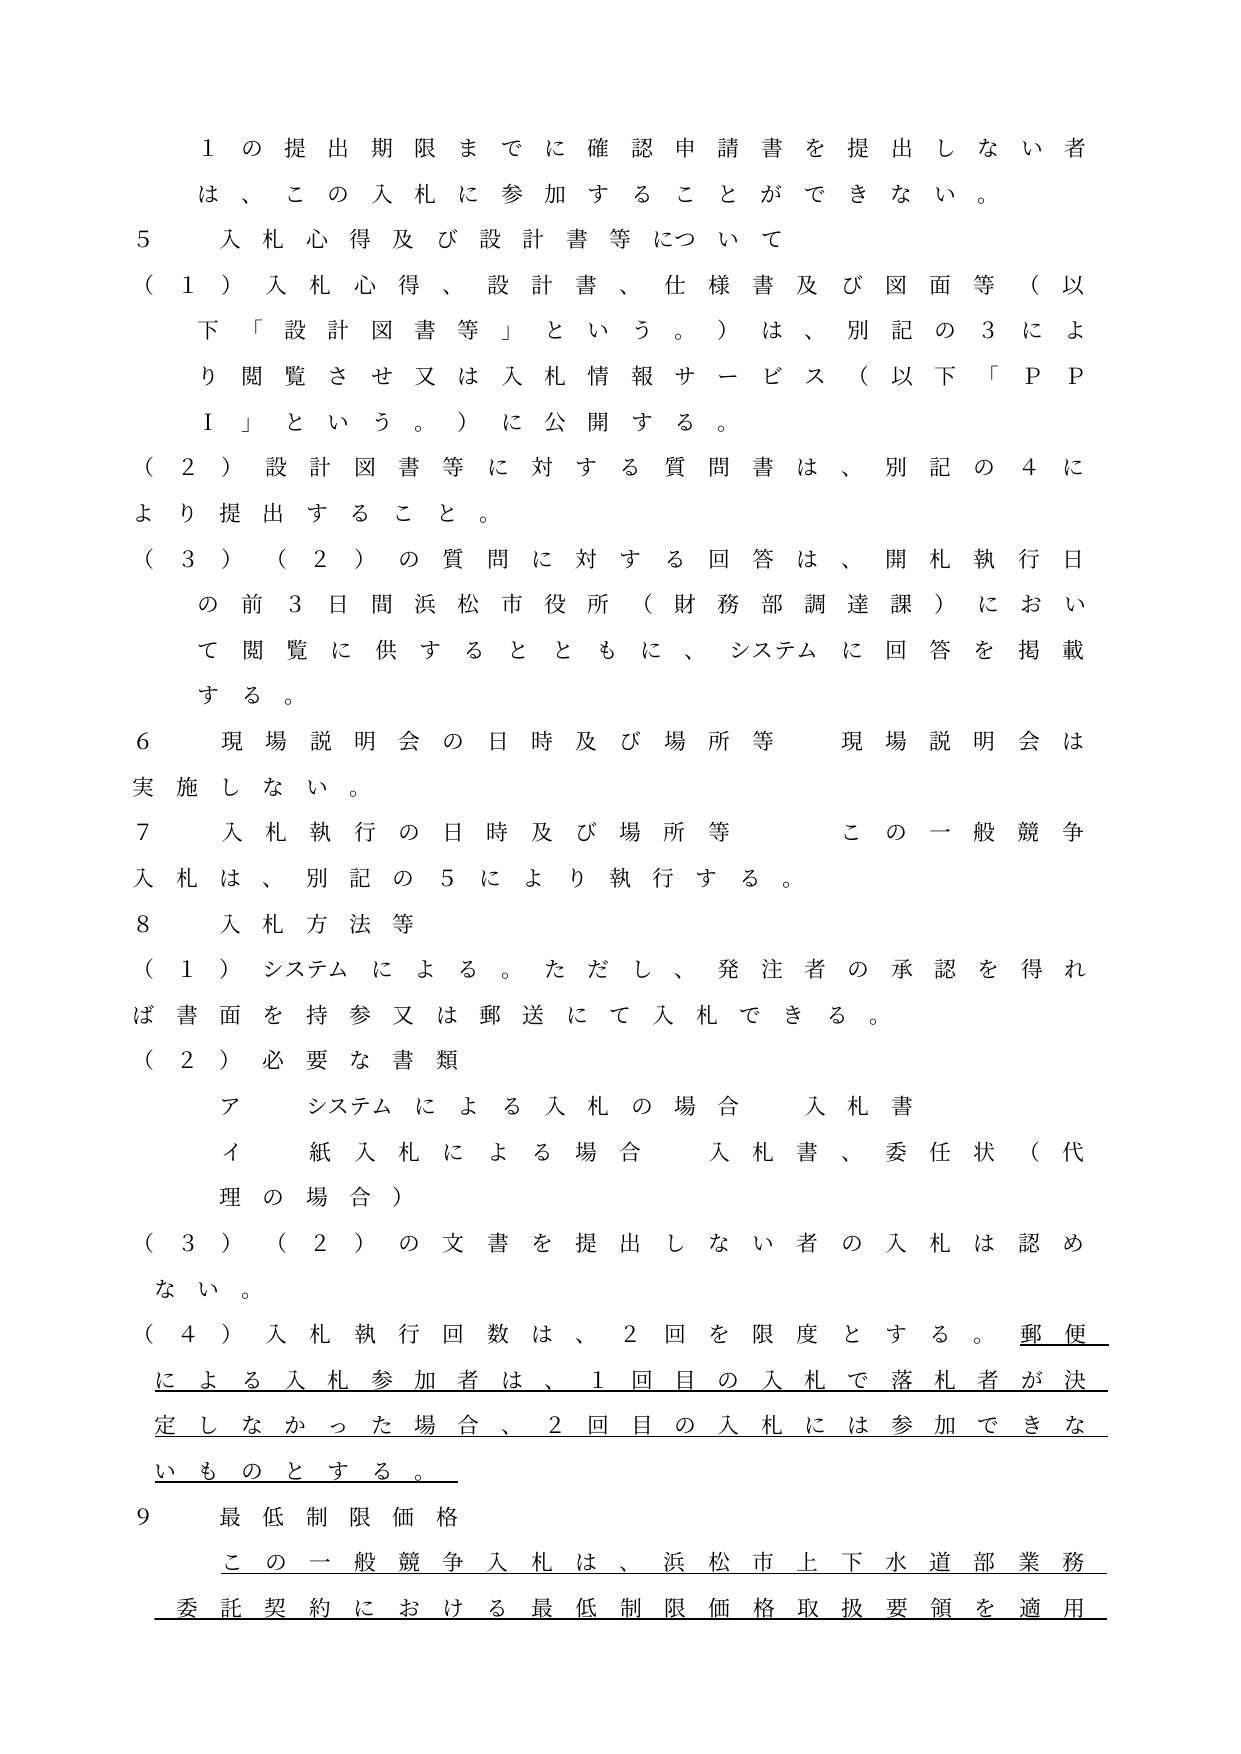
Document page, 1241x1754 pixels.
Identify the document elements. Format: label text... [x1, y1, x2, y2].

text （３）（２）の文書を提出しない者の入札は認めない。 [133, 1219, 1108, 1310]
text ５ 入札心得及び設計書等について [133, 215, 1108, 261]
text イ 紙入札による場合 入札書、委任状（代理の場合） [133, 1128, 1108, 1219]
text ９ 最低制限価格 [133, 1493, 1108, 1538]
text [133, 1538, 1108, 1630]
text ７ 入札執行の日時及び場所等 この一般競争入札は、別記の５により執行する。 [133, 808, 1108, 900]
text （４）入札執行回数は、２回を限度とする。郵便による入札参加者は、１回目の入札で落札者が決定しなかった場合、２回目の入札には参加できないものとする。 [133, 1310, 1108, 1493]
text （１）システムによる。ただし、発注者の承認を得れば書面を持参又は郵送にて入札できる。 [133, 945, 1108, 1037]
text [133, 124, 1108, 215]
text （３）（２）の質問に対する回答は、開札執行日の前３日間浜松市役所（財務部調達課）において閲覧に供するとともに、システムに回答を掲載する。 [133, 535, 1108, 717]
text ６ 現場説明会の日時及び場所等 現場説明会は、実施しない。 [133, 717, 1108, 808]
text ア システムによる入札の場合 入札書 [133, 1082, 1108, 1128]
text （２）設計図書等に対する質問書は、別記の４により提出すること。 [133, 443, 1108, 535]
text （２）必要な書類 [133, 1037, 1108, 1082]
text （１）入札心得、設計書、仕様書及び図面等（以下「設計図書等」という。）は、別記の３により閲覧させ又は入札情報サービス（以下「ＰＰＩ」という。）に公開する。 [133, 261, 1108, 443]
text ８ 入札方法等 [133, 900, 1108, 945]
